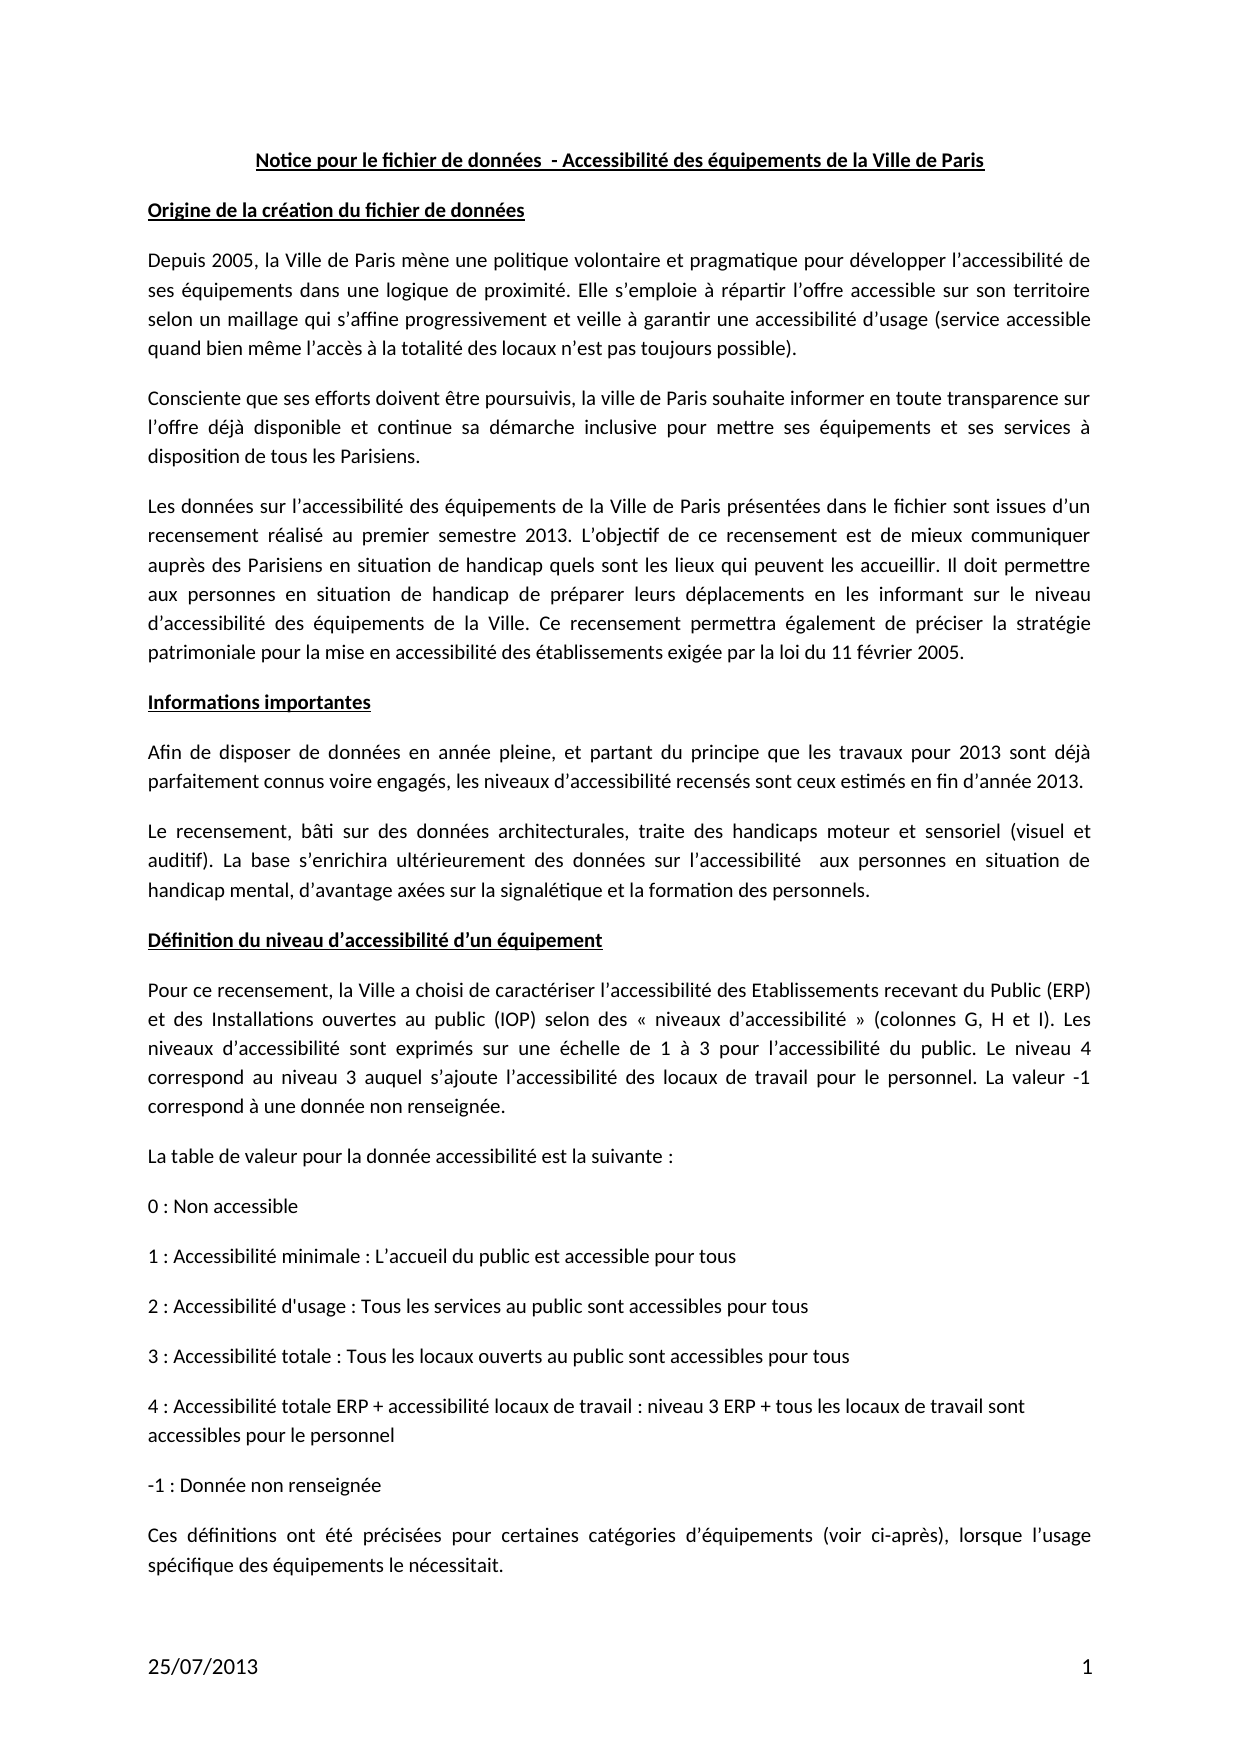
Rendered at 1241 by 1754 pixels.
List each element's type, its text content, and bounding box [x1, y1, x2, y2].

text Origine de la création du fichier de données [148, 198, 1093, 223]
text 0 : Non accessible [148, 1193, 1093, 1219]
text Consciente que ses efforts doivent être poursuivis, la ville de Paris souhaite informer en toute transparence sur l’offre déjà disponible et continue sa démarche inclusive pour mettre ses équipements et ses services à disposition de tous les Parisiens. [148, 385, 1093, 469]
text 1 : Accessibilité minimale : L’accueil du public est accessible pour tous [148, 1243, 1093, 1269]
text 3 : Accessibilité totale : Tous les locaux ouverts au public sont accessibles pour tous [148, 1343, 1093, 1369]
text Pour ce recensement, la Ville a choisi de caractériser l’accessibilité des Etablissements recevant du Public (ERP) et des Installations ouvertes au public (IOP) selon des « niveaux d’accessibilité » (colonnes G, H et I). Les niveaux d’accessibilité sont exprimés sur une échelle de 1 à 3 pour l’accessibilité du public. Le niveau 4 correspond au niveau 3 auquel s’ajoute l’accessibilité des locaux de travail pour le personnel. La valeur -1 correspond à une donnée non renseignée. [148, 977, 1093, 1119]
text -1 : Donnée non renseignée [148, 1473, 1093, 1498]
text Ces définitions ont été précisées pour certaines catégories d’équipements (voir ci-après), lorsque l’usage spécifique des équipements le nécessitait. [148, 1523, 1093, 1577]
text Le recensement, bâti sur des données architecturales, traite des handicaps moteur et sensoriel (visuel et auditif). La base s’enrichira ultérieurement des données sur l’accessibilité aux personnes en situation de handicap mental, d’avantage axées sur la signalétique et la formation des personnels. [148, 818, 1093, 902]
text Informations importantes [148, 689, 1093, 715]
text Afin de disposer de données en année pleine, et partant du principe que les travaux pour 2013 sont déjà parfaitement connus voire engagés, les niveaux d’accessibilité recensés sont ceux estimés en fin d’année 2013. [148, 739, 1093, 794]
text 4 : Accessibilité totale ERP + accessibilité locaux de travail : niveau 3 ERP + tous les locaux de travail sont accessibles pour le personnel [148, 1393, 1093, 1448]
text Depuis 2005, la Ville de Paris mène une politique volontaire et pragmatique pour développer l’accessibilité de ses équipements dans une logique de proximité. Elle s’emploie à répartir l’offre accessible sur son territoire selon un maillage qui s’affine progressivement et veille à garantir une accessibilité d’usage (service accessible quand bien même l’accès à la totalité des locaux n’est pas toujours possible). [148, 248, 1093, 361]
text Les données sur l’accessibilité des équipements de la Ville de Paris présentées dans le fichier sont issues d’un recensement réalisé au premier semestre 2013. L’objectif de ce recensement est de mieux communiquer auprès des Parisiens en situation de handicap quels sont les lieux qui peuvent les accueillir. Il doit permettre aux personnes en situation de handicap de préparer leurs déplacements en les informant sur le niveau d’accessibilité des équipements de la Ville. Ce recensement permettra également de préciser la stratégie patrimoniale pour la mise en accessibilité des établissements exigée par la loi du 11 février 2005. [148, 493, 1093, 665]
text La table de valeur pour la donnée accessibilité est la suivante : [148, 1143, 1093, 1169]
text 2 : Accessibilité d'usage : Tous les services au public sont accessibles pour tous [148, 1293, 1093, 1319]
text Définition du niveau d’accessibilité d’un équipement [148, 927, 1093, 952]
text Notice pour le fichier de données - Accessibilité des équipements de la Ville de Paris [148, 148, 1093, 173]
